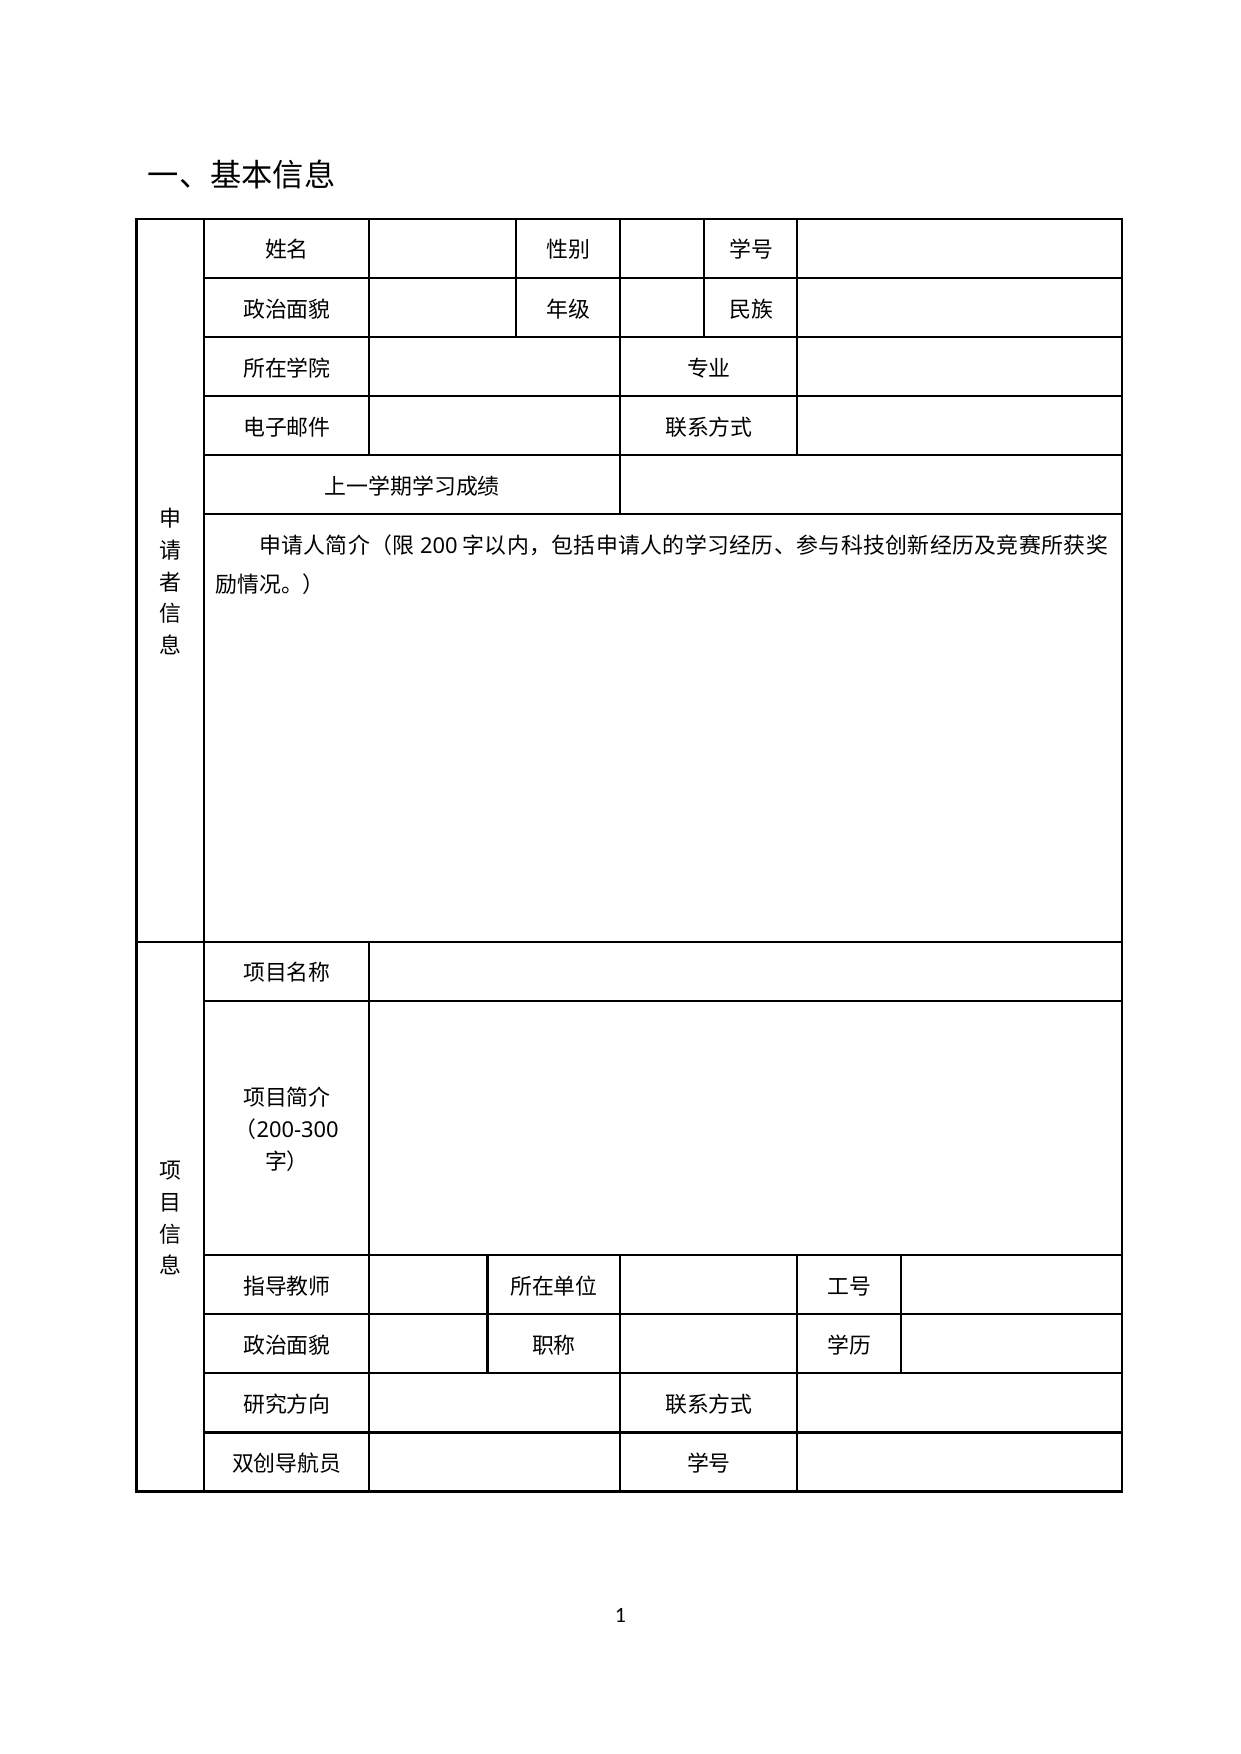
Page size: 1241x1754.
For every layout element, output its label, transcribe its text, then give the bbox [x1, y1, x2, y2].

table_header [370, 220, 515, 277]
table_cell 双创导航员 [205, 1434, 368, 1490]
table_cell 项目名称 [205, 943, 368, 1000]
table_cell 联系方式 [621, 397, 796, 454]
table_cell 研究方向 [205, 1374, 368, 1431]
table_cell 申请人简介（限200字以内，包括申请人的学习经历、参与科技创新经历及竞赛所获奖励情况。） [205, 515, 1121, 941]
table_cell [902, 1315, 1121, 1372]
table_cell [370, 1315, 486, 1372]
table_cell 年级 [517, 279, 619, 336]
table_cell 项 目 信 息 [138, 943, 203, 1490]
table_cell [798, 1374, 1121, 1431]
table_cell 指导教师 [205, 1256, 368, 1313]
table_cell 专业 [621, 338, 796, 395]
table_cell 上一学期学习成绩 [205, 456, 619, 513]
table_header [621, 220, 703, 277]
table_cell 民族 [705, 279, 796, 336]
table_header 性别 [517, 220, 619, 277]
table_cell [370, 943, 1121, 1000]
table_cell 联系方式 [621, 1374, 796, 1431]
table_cell [370, 1434, 619, 1490]
table_cell 学号 [621, 1434, 796, 1490]
table_cell [370, 1374, 619, 1431]
table_cell 工号 [798, 1256, 900, 1313]
table_cell 职称 [489, 1315, 619, 1372]
table_cell 项目简介（200-300字） [205, 1002, 368, 1254]
table_cell 学历 [798, 1315, 900, 1372]
table_cell [798, 397, 1121, 454]
text 一、基本信息 [148, 150, 1092, 195]
table_cell 所在学院 [205, 338, 368, 395]
table_header 姓名 [205, 220, 368, 277]
table_cell 政治面貌 [205, 279, 368, 336]
table_cell [798, 279, 1121, 336]
table_header 学号 [705, 220, 796, 277]
table_cell 政治面貌 [205, 1315, 368, 1372]
table_cell [798, 1434, 1121, 1490]
table_cell 电子邮件 [205, 397, 368, 454]
table_cell 所在单位 [489, 1256, 619, 1313]
table_cell [902, 1256, 1121, 1313]
table_cell [370, 338, 619, 395]
table_cell [621, 456, 1121, 513]
table_header 申 请 者 信 息 [138, 220, 203, 941]
table_cell [370, 397, 619, 454]
table_cell [798, 338, 1121, 395]
table_cell [621, 279, 703, 336]
table_cell [621, 1315, 796, 1372]
table_header [798, 220, 1121, 277]
table_cell [370, 1002, 1121, 1254]
table_cell [621, 1256, 796, 1313]
table_cell [370, 1256, 486, 1313]
table_cell [370, 279, 515, 336]
